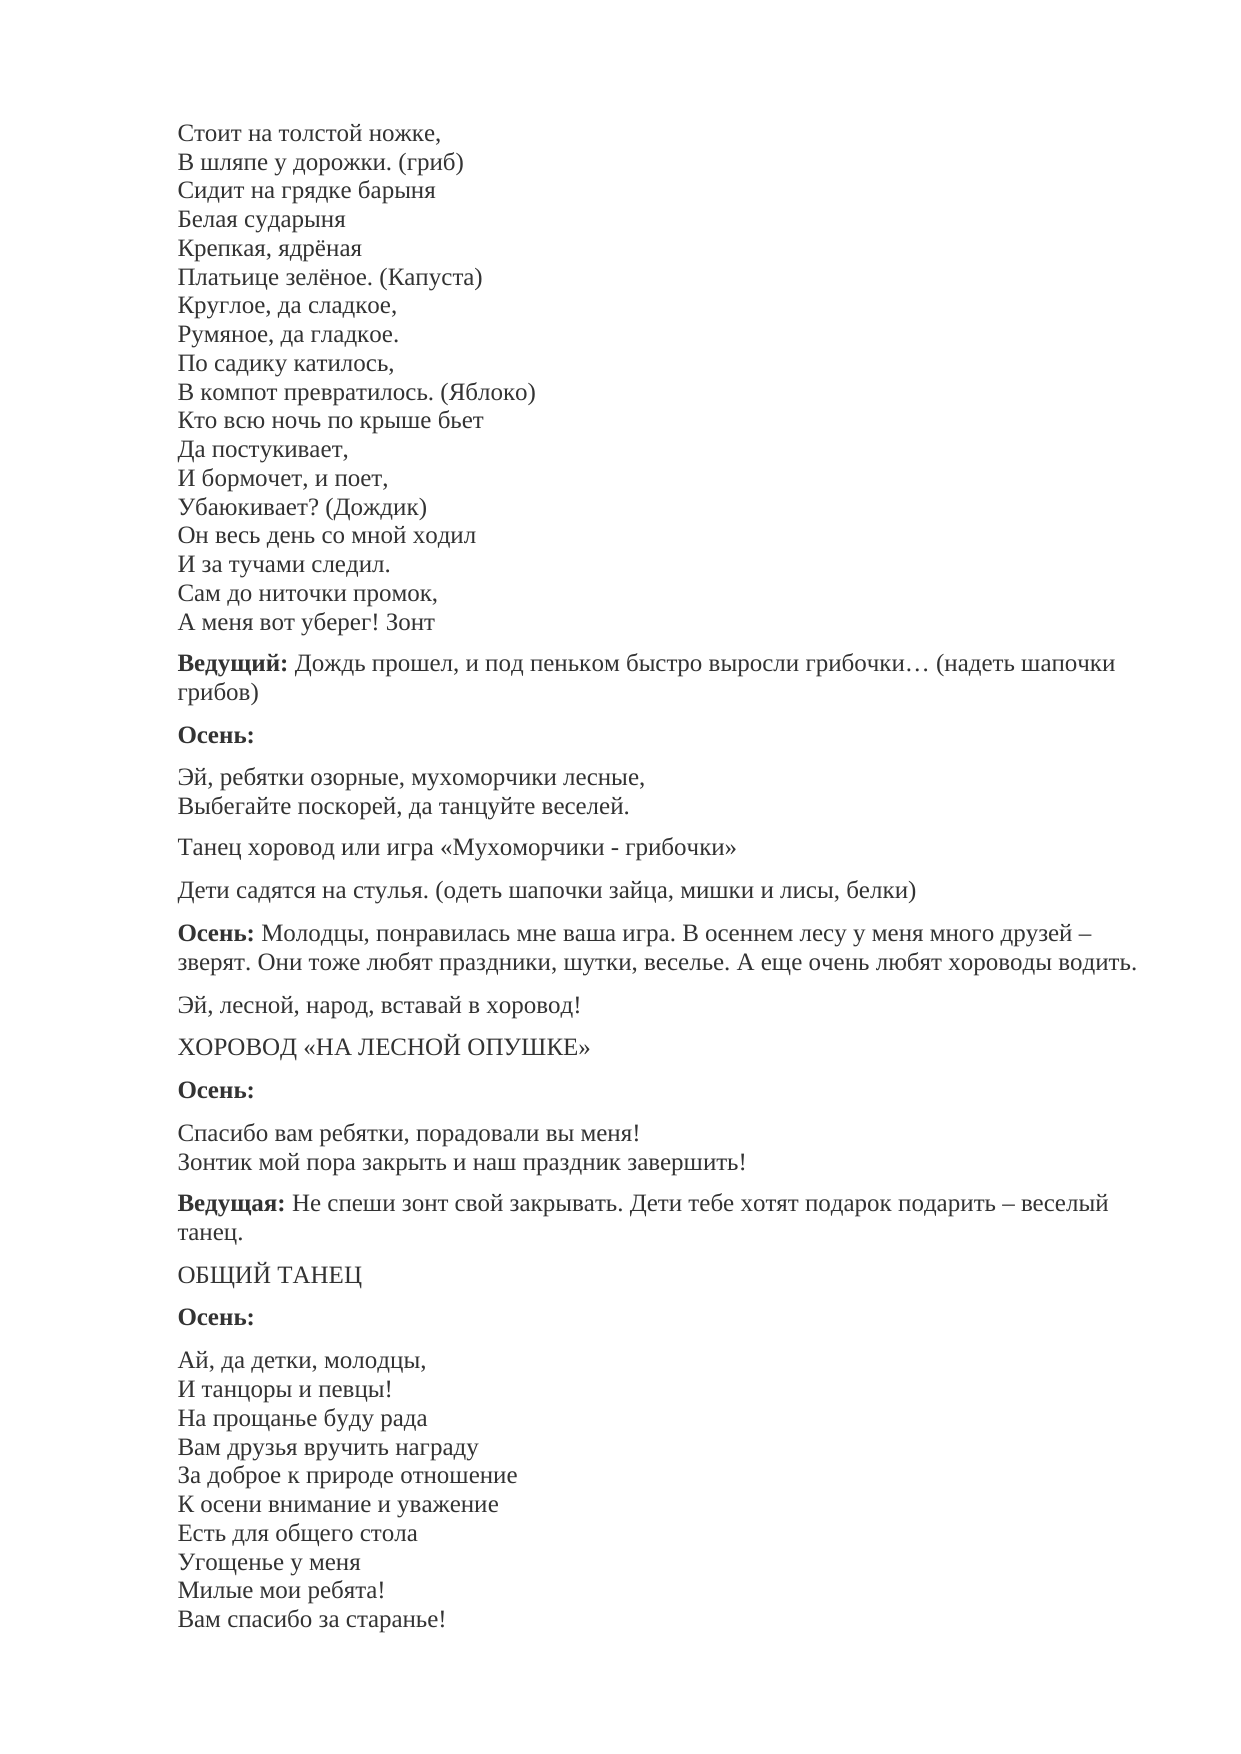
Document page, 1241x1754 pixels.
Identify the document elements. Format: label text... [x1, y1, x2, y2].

text Сидит на грядке барыня Белая сударыня Крепкая, ядрёная Платьице зелёное. (Капуста) [177, 176, 1152, 291]
text Ведущая: Не спеши зонт свой закрывать. Дети тебе хотят подарок подарить – веселый танец. [177, 1188, 1152, 1246]
text Круглое, да сладкое, Румяное, да гладкое. По садику катилось, В компот превратилось. (Яблоко) [177, 291, 1152, 406]
text Ведущий: Дождь прошел, и под пеньком быстро выросли грибочки… (надеть шапочки грибов) [177, 648, 1152, 706]
text Осень: Молодцы, понравилась мне ваша игра. В осеннем лесу у меня много друзей – зверят. Они тоже любят праздники, шутки, веселье. А еще очень любят хороводы водить. [177, 918, 1152, 976]
text ОБЩИЙ ТАНЕЦ [177, 1260, 1152, 1288]
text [177, 1345, 1152, 1633]
text Эй, ребятки озорные, мухоморчики лесные, Выбегайте поскорей, да танцуйте веселей. [177, 762, 1152, 820]
text Дети садятся на стулья. (одеть шапочки зайца, мишки и лисы, белки) [177, 875, 1152, 904]
text Эй, лесной, народ, вставай в хоровод! [177, 990, 1152, 1018]
text Танец хоровод или игра «Мухоморчики - грибочки» [177, 832, 1152, 861]
text ХОРОВОД «НА ЛЕСНОЙ ОПУШКЕ» [177, 1032, 1152, 1061]
text Стоит на толстой ножке, В шляпе у дорожки. (гриб) [177, 118, 1152, 176]
text Осень: [177, 720, 1152, 748]
text Осень: [177, 1075, 1152, 1104]
text Спасибо вам ребятки, порадовали вы меня! Зонтик мой пора закрыть и наш праздник завершить! [177, 1118, 1152, 1176]
text Он весь день со мной ходил И за тучами следил. Сам до ниточки промок, А меня вот уберег! Зонт [177, 521, 1152, 636]
text Кто всю ночь по крыше бьет Да постукивает, И бормочет, и поет, Убаюкивает? (Дождик) [177, 406, 1152, 521]
text Осень: [177, 1302, 1152, 1331]
